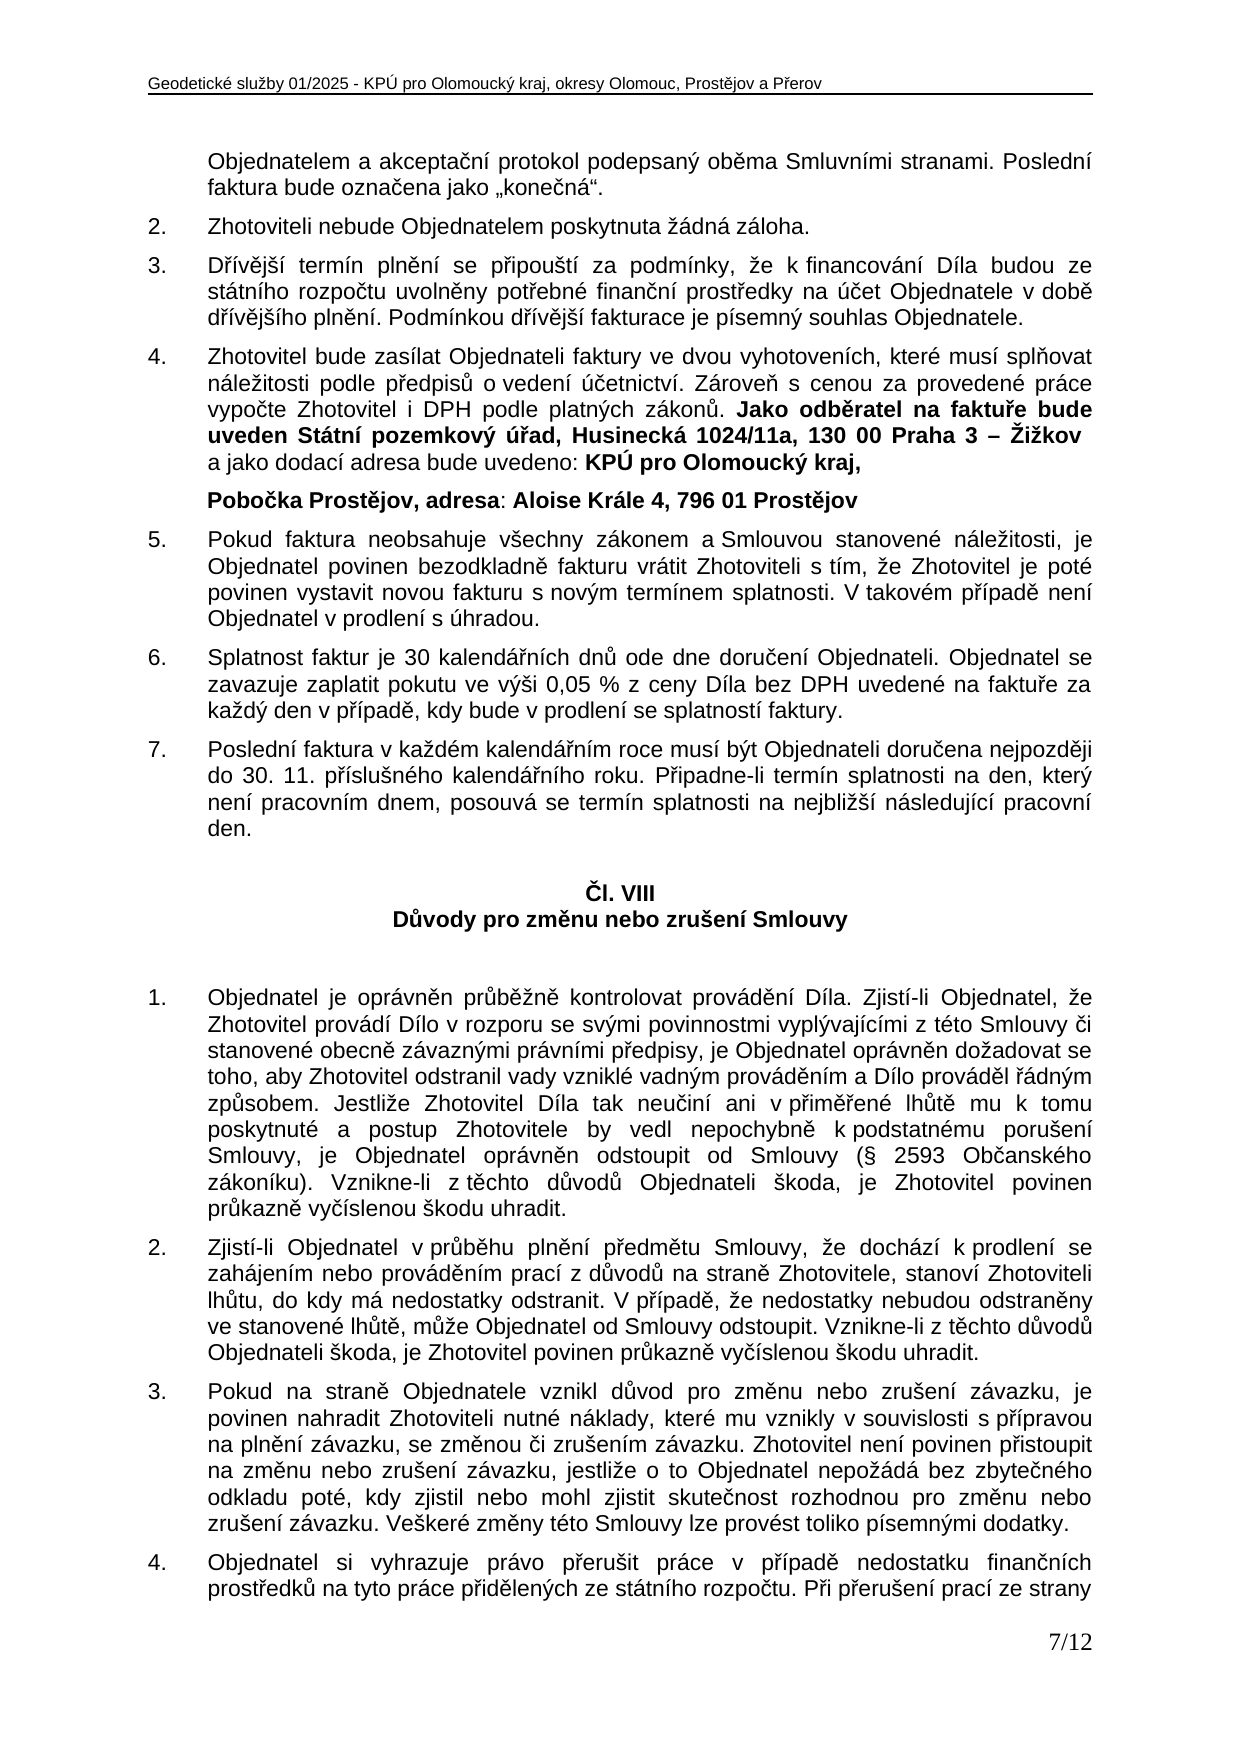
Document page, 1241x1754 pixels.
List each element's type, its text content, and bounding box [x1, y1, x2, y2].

list Zhotovitel bude zasílat Objednateli faktury ve dvou vyhotoveních, které musí splňovat náležitosti podle předpisů o vedení účetnictví. Zároveň s cenou za provedené práce vypočte Zhotovitel i DPH podle platných zákonů. Jako odběratel na faktuře bude uveden Státní pozemkový úřad, Husinecká 1024/11a, 130 00 Praha 3 – Žižkov a jako dodací adresa bude uvedeno: KPÚ pro Olomoucký kraj, [148, 343, 1093, 475]
list Splatnost faktur je 30 kalendářních dnů ode dne doručení Objednateli. Objednatel se zavazuje zaplatit pokutu ve výši 0,05 % z ceny Díla bez DPH uvedené na faktuře za každý den v případě, kdy bude v prodlení se splatností faktury. [148, 644, 1093, 723]
list Poslední faktura v každém kalendářním roce musí být Objednateli doručena nejpozději do 30. 11. příslušného kalendářního roku. Připadne-li termín splatnosti na den, který není pracovním dnem, posouvá se termín splatnosti na nejbližší následující pracovní den. [148, 736, 1093, 841]
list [148, 1549, 1093, 1601]
list Zhotoviteli nebude Objednatelem poskytnuta žádná záloha. [148, 213, 1093, 239]
subtitle Důvody pro změnu nebo zrušení Smlouvy [148, 906, 1093, 933]
list Pokud na straně Objednatele vznikl důvod pro změnu nebo zrušení závazku, je povinen nahradit Zhotoviteli nutné náklady, které mu vznikly v souvislosti s přípravou na plnění závazku, se změnou či zrušením závazku. Zhotovitel není povinen přistoupit na změnu nebo zrušení závazku, jestliže o to Objednatel nepožádá bez zbytečného odkladu poté, kdy zjistil nebo mohl zjistit skutečnost rozhodnou pro změnu nebo zrušení závazku. Veškeré změny této Smlouvy lze provést toliko písemnými dodatky. [148, 1378, 1093, 1536]
list Pokud faktura neobsahuje všechny zákonem a Smlouvou stanovené náležitosti, je Objednatel povinen bezodkladně fakturu vrátit Zhotoviteli s tím, že Zhotovitel je poté povinen vystavit novou fakturu s novým termínem splatnosti. V takovém případě není Objednatel v prodlení s úhradou. [148, 526, 1093, 632]
list Dřívější termín plnění se připouští za podmínky, že k financování Díla budou ze státního rozpočtu uvolněny potřebné finanční prostředky na účet Objednatele v době dřívějšího plnění. Podmínkou dřívější fakturace je písemný souhlas Objednatele. [148, 252, 1093, 331]
list Zjistí-li Objednatel v průběhu plnění předmětu Smlouvy, že dochází k prodlení se zahájením nebo prováděním prací z důvodů na straně Zhotovitele, stanoví Zhotoviteli lhůtu, do kdy má nedostatky odstranit. V případě, že nedostatky nebudou odstraněny ve stanovené lhůtě, může Objednatel od Smlouvy odstoupit. Vznikne-li z těchto důvodů Objednateli škoda, je Zhotovitel povinen průkazně vyčíslenou škodu uhradit. [148, 1234, 1093, 1366]
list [148, 148, 1093, 200]
list Objednatel je oprávněn průběžně kontrolovat provádění Díla. Zjistí-li Objednatel, že Zhotovitel provádí Dílo v rozporu se svými povinnostmi vyplývajícími z této Smlouvy či stanovené obecně závaznými právními předpisy, je Objednatel oprávněn dožadovat se toho, aby Zhotovitel odstranil vady vzniklé vadným prováděním a Dílo prováděl řádným způsobem. Jestliže Zhotovitel Díla tak neučiní ani v přiměřené lhůtě mu k tomu poskytnuté a postup Zhotovitele by vedl nepochybně k podstatnému porušení Smlouvy, je Objednatel oprávněn odstoupit od Smlouvy (§ 2593 Občanského zákoníku). Vznikne-li z těchto důvodů Objednateli škoda, je Zhotovitel povinen průkazně vyčíslenou škodu uhradit. [148, 984, 1093, 1221]
text Pobočka Prostějov, adresa: Aloise Krále 4, 796 01 Prostějov [148, 487, 1093, 514]
subtitle Čl. VIII [148, 880, 1093, 906]
